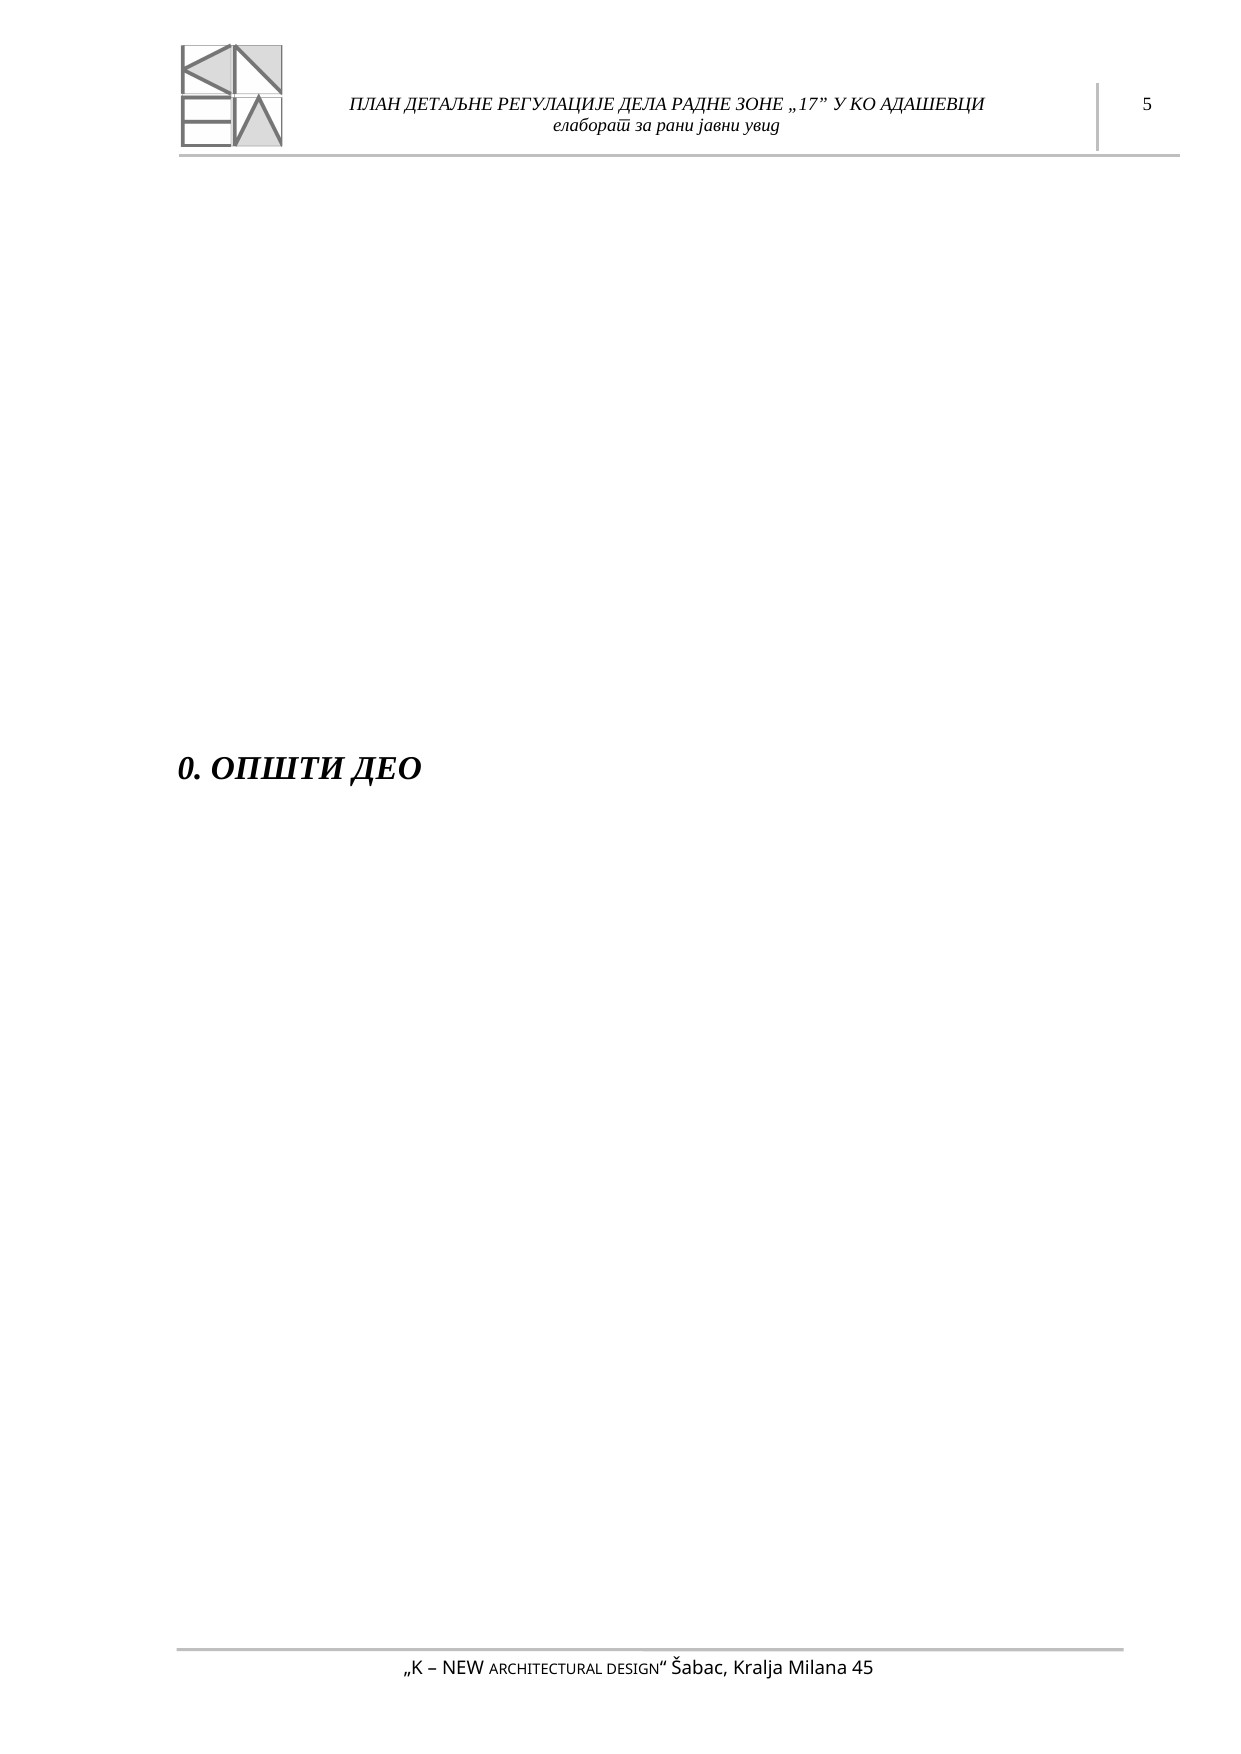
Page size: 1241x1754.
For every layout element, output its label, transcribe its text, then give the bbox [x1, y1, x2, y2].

text 0. ОПШТИ ДЕО [177, 748, 1211, 786]
picture [179, 43, 283, 147]
